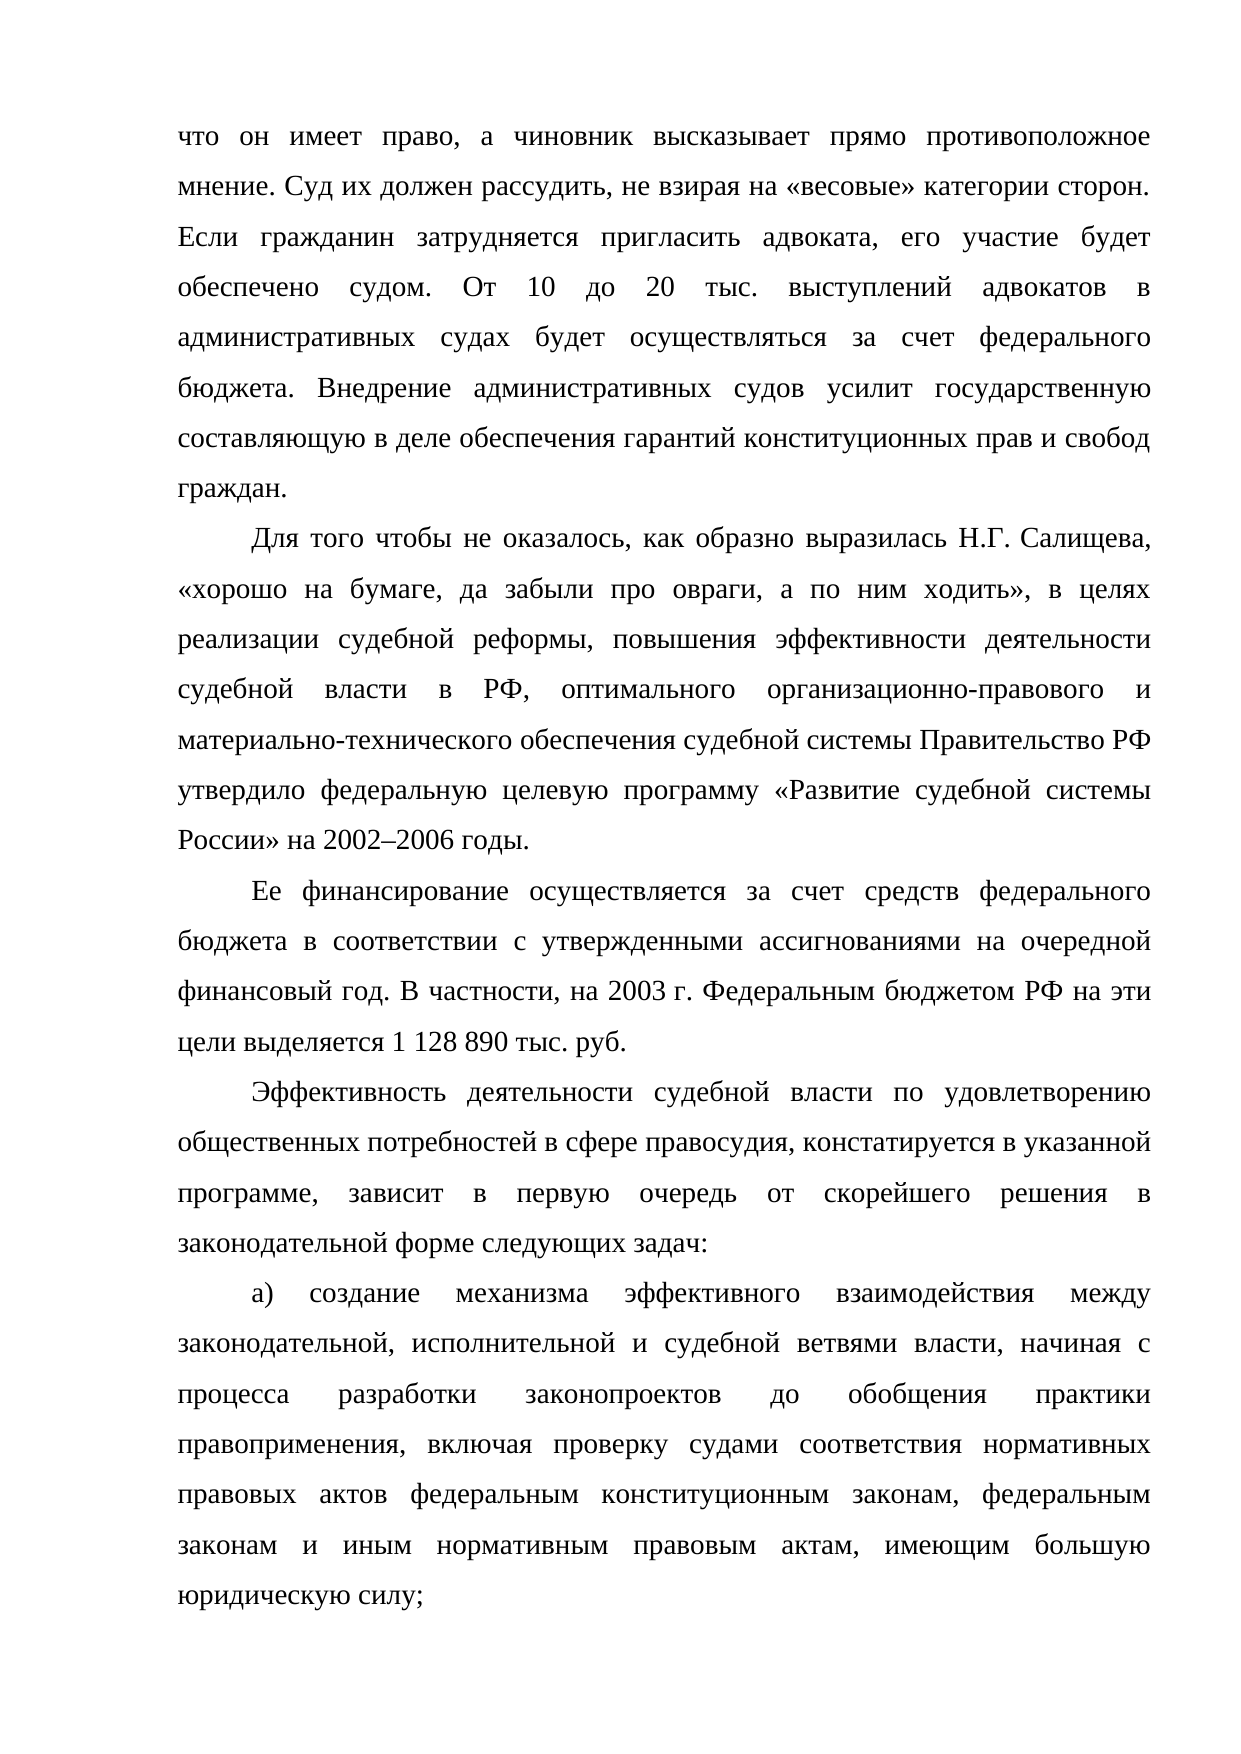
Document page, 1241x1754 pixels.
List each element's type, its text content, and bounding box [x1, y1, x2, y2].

text Ее финансирование осуществляется за счет средств федерального бюджета в соответствии с утвержденными ассигнованиями на очередной финансовый год. В частности, на 2003 г. Федеральным бюджетом РФ на эти цели выделяется 1 128 890 тыс. руб. [177, 873, 1152, 1057]
text Для того чтобы не оказалось, как образно выразилась Н.Г. Салищева, «хорошо на бумаге, да забыли про овраги, а по ним ходить», в целях реализации судебной реформы, повышения эффективности деятельности судебной власти в РФ, оптимального организационно-правового и материально-технического обеспечения судебной системы Правительство РФ утвердило федеральную целевую программу «Развитие судебной системы России» на 2002–2006 годы. [177, 521, 1152, 856]
text а) создание механизма эффективного взаимодействия между законодательной, исполнительной и судебной ветвями власти, начиная с процесса разработки законопроектов до обобщения практики правоприменения, включая проверку судами соответствия нормативных правовых актов федеральным конституционным законам, федеральным законам и иным нормативным правовым актам, имеющим большую юридическую силу; [177, 1275, 1152, 1611]
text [177, 118, 1152, 504]
text Эффективность деятельности судебной власти по удовлетворению общественных потребностей в сфере правосудия, констатируется в указанной программе, зависит в первую очередь от скорейшего решения в законодательной форме следующих задач: [177, 1074, 1152, 1258]
